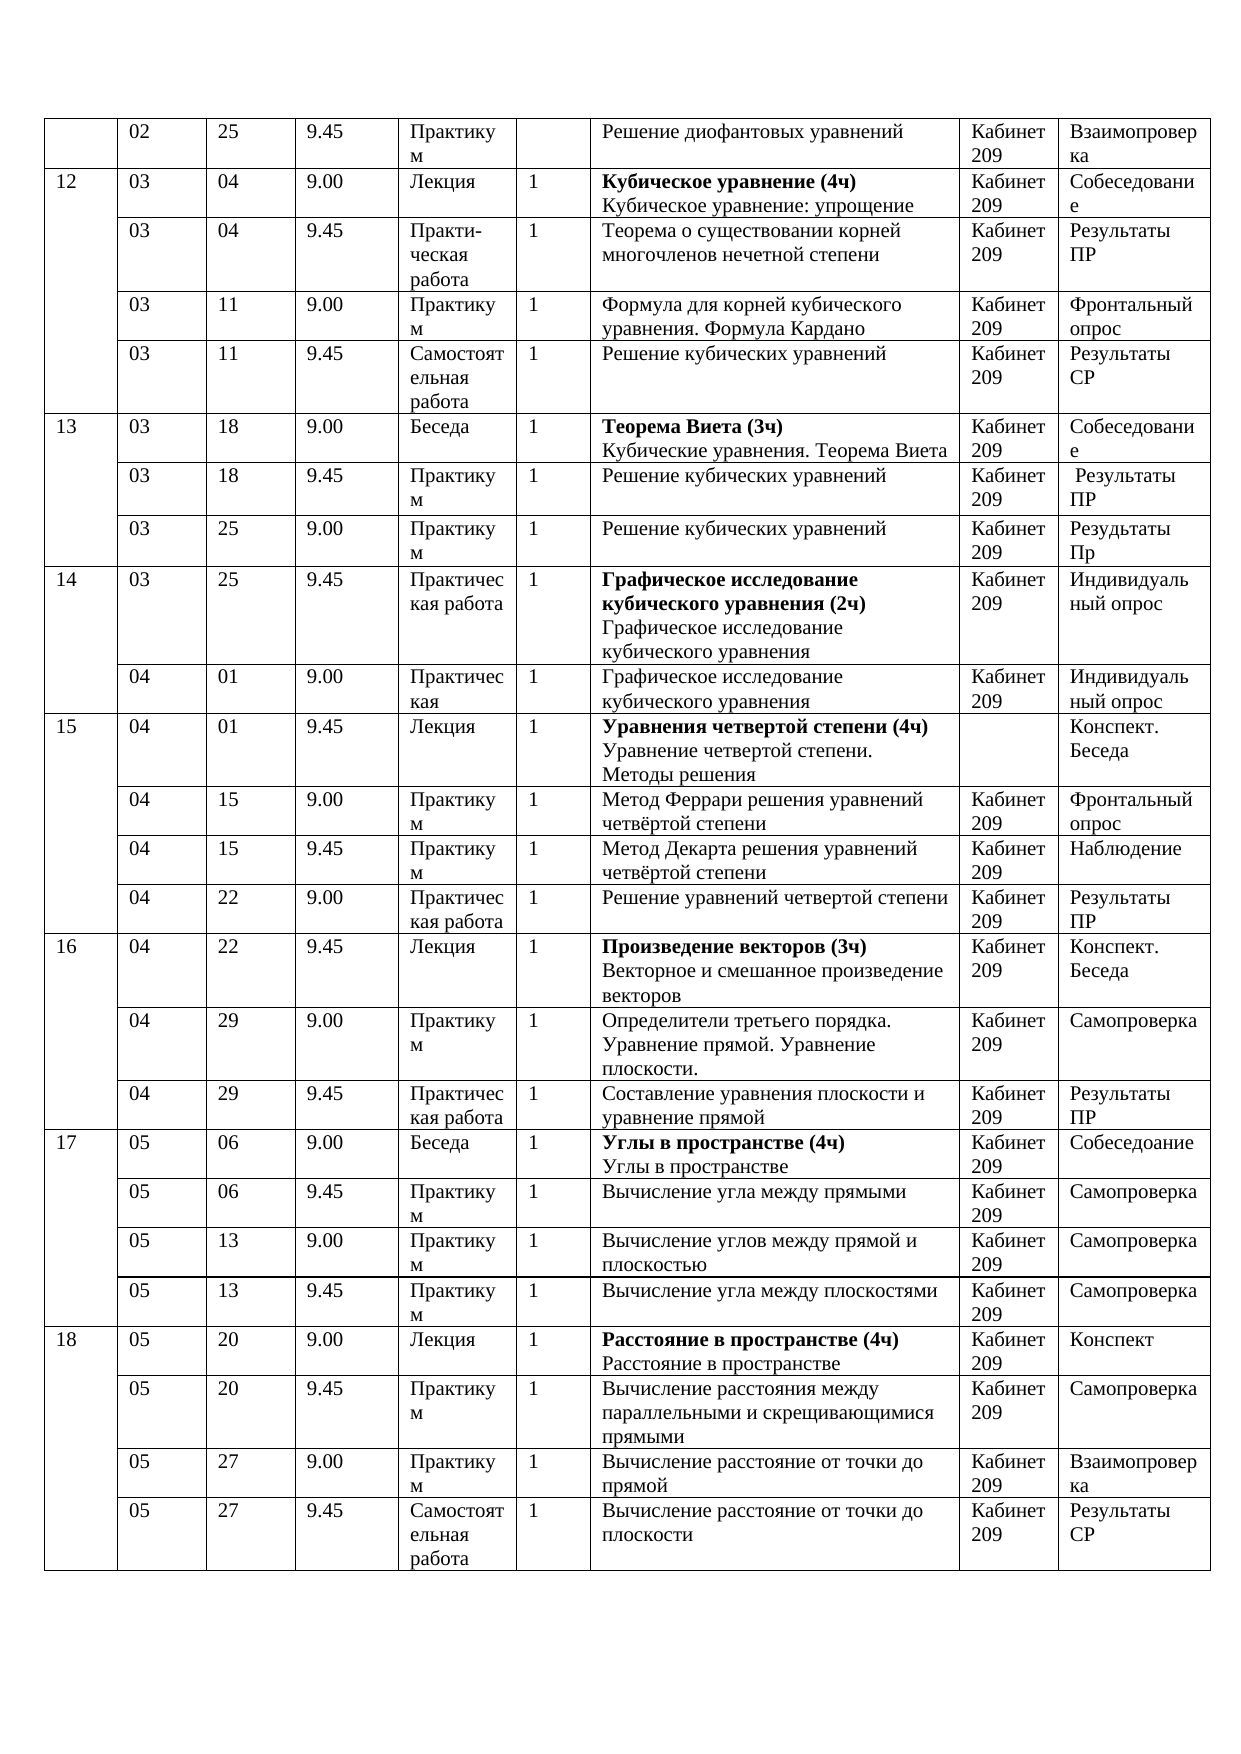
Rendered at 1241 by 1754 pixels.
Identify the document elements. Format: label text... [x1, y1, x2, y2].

table_cell 9.00 [296, 885, 398, 933]
table_cell Лекция [399, 714, 516, 786]
table_cell 04 [118, 885, 206, 933]
table_cell Беседа [399, 1130, 516, 1178]
table_cell Конспект. Беседа [1059, 934, 1210, 1007]
table_cell 04 [118, 665, 206, 713]
table_cell 9.00 [296, 292, 398, 340]
table_cell 05 [118, 1449, 206, 1497]
table_cell Результаты ПР [1059, 218, 1210, 291]
table_cell 01 [207, 714, 295, 786]
table_cell Вычисление угла между прямыми [591, 1179, 959, 1227]
table_cell 17 [45, 1130, 117, 1326]
table_cell Практикум [399, 1008, 516, 1080]
table_cell 16 [45, 934, 117, 1129]
table_cell 03 [118, 567, 206, 663]
table_cell 9.00 [296, 516, 398, 566]
table_cell 03 [118, 218, 206, 291]
table_cell Практикум [399, 787, 516, 835]
table_cell 1 [517, 516, 590, 566]
table_cell 15 [207, 787, 295, 835]
table_cell 1 [517, 1449, 590, 1497]
table_cell Конспект [1059, 1327, 1210, 1375]
table_cell 9.45 [296, 1081, 398, 1129]
table_cell 1 [517, 1376, 590, 1448]
table_cell Беседа [399, 414, 516, 462]
table_cell 05 [118, 1278, 206, 1326]
table_cell Самостоятельная работа [399, 1498, 516, 1570]
table_cell 9.45 [296, 341, 398, 413]
table_cell 9.00 [296, 414, 398, 462]
table_cell 18 [45, 1327, 117, 1570]
table_cell Наблюдение [1059, 836, 1210, 884]
table_cell Практическая работа [399, 567, 516, 663]
table_cell 03 [118, 414, 206, 462]
table_cell 03 [118, 516, 206, 566]
table_cell Решение уравнений четвертой степени [591, 885, 959, 933]
table_cell Практикум [399, 836, 516, 884]
table_cell Вычисление расстояние от точки до плоскости [591, 1498, 959, 1570]
table_cell Лекция [399, 934, 516, 1007]
table_cell Практикум [399, 1376, 516, 1448]
table_cell 1 [517, 218, 590, 291]
table_cell 1 [517, 714, 590, 786]
table_cell Кабинет 209 [960, 836, 1058, 884]
table_cell 1 [517, 169, 590, 217]
table_cell Лекция [399, 169, 516, 217]
table_cell 1 [517, 1008, 590, 1080]
table_cell 25 [207, 516, 295, 566]
table_cell 20 [207, 1376, 295, 1448]
table_cell 9.45 [296, 1278, 398, 1326]
table_cell 9.45 [296, 1376, 398, 1448]
table_cell Кабинет 209 [960, 414, 1058, 462]
table_cell 29 [207, 1008, 295, 1080]
table_cell Решение кубических уравнений [591, 463, 959, 515]
table_cell Вычисление углов между прямой и плоскостью [591, 1228, 959, 1276]
table_cell Практическая [399, 665, 516, 713]
table_cell 04 [118, 1081, 206, 1129]
table_cell 03 [118, 169, 206, 217]
table_cell Кабинет 209 [960, 463, 1058, 515]
table_cell Кабинет 209 [960, 787, 1058, 835]
table_cell 27 [207, 1449, 295, 1497]
table_cell Вычисление расстояния между параллельными и скрещивающимися прямыми [591, 1376, 959, 1448]
table_cell [960, 714, 1058, 786]
table_cell Результаты ПР [1059, 885, 1210, 933]
table_cell 9.00 [296, 787, 398, 835]
table_cell Кабинет 209 [960, 1008, 1058, 1080]
table_cell Резудьтаты Пр [1059, 516, 1210, 566]
table_cell Теорема о существовании корней многочленов нечетной степени [591, 218, 959, 291]
table_cell Углы в пространстве (4ч) Углы в пространстве [591, 1130, 959, 1178]
table_cell 29 [207, 1081, 295, 1129]
table_cell Графическое исследование кубического уравнения (2ч) Графическое исследование кубического уравнения [591, 567, 959, 663]
table_cell Практическая работа [399, 1081, 516, 1129]
table_cell 25 [207, 119, 295, 168]
table_cell Кабинет 209 [960, 1449, 1058, 1497]
table_cell Вычисление угла между плоскостями [591, 1278, 959, 1326]
table_cell 1 [517, 463, 590, 515]
table_cell Взаимопроверка [1059, 119, 1210, 168]
table_cell Кабинет 209 [960, 1081, 1058, 1129]
table_cell Теорема Виета (3ч) Кубические уравнения. Теорема Виета [591, 414, 959, 462]
table_cell 15 [207, 836, 295, 884]
table_cell 9.45 [296, 1179, 398, 1227]
table_cell Лекция [399, 1327, 516, 1375]
table_cell 15 [45, 714, 117, 933]
table_cell 03 [118, 341, 206, 413]
table_cell 03 [118, 292, 206, 340]
table_cell 1 [517, 1498, 590, 1570]
table_cell Кабинет 209 [960, 341, 1058, 413]
table_cell 04 [118, 787, 206, 835]
table_cell Фронтальный опрос [1059, 292, 1210, 340]
table_cell Индивидуальный опрос [1059, 665, 1210, 713]
table_cell 1 [517, 1130, 590, 1178]
table_cell 06 [207, 1130, 295, 1178]
table_cell 9.45 [296, 463, 398, 515]
table_cell 1 [517, 341, 590, 413]
table_cell 13 [45, 414, 117, 566]
table_cell 11 [207, 292, 295, 340]
table_cell Кабинет 209 [960, 1498, 1058, 1570]
table_cell Произведение векторов (3ч) Векторное и смешанное произведение векторов [591, 934, 959, 1007]
table_cell Самопроверка [1059, 1008, 1210, 1080]
table_cell Практикум [399, 1449, 516, 1497]
table_cell 1 [517, 665, 590, 713]
table_cell 1 [517, 1081, 590, 1129]
table_cell Уравнения четвертой степени (4ч) Уравнение четвертой степени. Методы решения [591, 714, 959, 786]
table_cell 18 [207, 414, 295, 462]
table_cell Кабинет 209 [960, 292, 1058, 340]
table_cell 1 [517, 1228, 590, 1276]
table_cell Кабинет 209 [960, 1376, 1058, 1448]
table_cell 1 [517, 787, 590, 835]
table_cell 13 [207, 1278, 295, 1326]
table_cell Кабинет 209 [960, 885, 1058, 933]
table_cell 05 [118, 1498, 206, 1570]
table_cell 04 [118, 836, 206, 884]
table_cell Кабинет 209 [960, 218, 1058, 291]
table_cell 01 [207, 665, 295, 713]
table_cell Практи-ческая работа [399, 218, 516, 291]
table_cell 04 [118, 934, 206, 1007]
table_cell Самопроверка [1059, 1376, 1210, 1448]
table_cell 9.45 [296, 836, 398, 884]
table_cell 05 [118, 1179, 206, 1227]
table_cell Практикум [399, 463, 516, 515]
table_cell 14 [45, 567, 117, 713]
table_cell Метод Декарта решения уравнений четвёртой степени [591, 836, 959, 884]
table_cell 9.45 [296, 1498, 398, 1570]
table_cell Кабинет 209 [960, 567, 1058, 663]
table_cell Практикум [399, 516, 516, 566]
table_cell 03 [118, 463, 206, 515]
table_cell 1 [517, 885, 590, 933]
table_cell Определители третьего порядка. Уравнение прямой. Уравнение плоскости. [591, 1008, 959, 1080]
table_cell Самопроверка [1059, 1278, 1210, 1326]
table_cell 12 [45, 169, 117, 413]
table_cell 1 [517, 414, 590, 462]
table_cell Решение кубических уравнений [591, 341, 959, 413]
table_cell 1 [517, 292, 590, 340]
table_cell Кабинет 209 [960, 1130, 1058, 1178]
table_cell Кабинет 209 [960, 934, 1058, 1007]
table_cell 1 [517, 1179, 590, 1227]
table_cell Результаты ПР [1059, 463, 1210, 515]
table_cell 18 [207, 463, 295, 515]
table_cell 04 [207, 218, 295, 291]
table_cell Вычисление расстояние от точки до прямой [591, 1449, 959, 1497]
table_cell 05 [118, 1376, 206, 1448]
table_cell 27 [207, 1498, 295, 1570]
table_cell 1 [517, 567, 590, 663]
table_cell Решение кубических уравнений [591, 516, 959, 566]
table_cell Результаты ПР [1059, 1081, 1210, 1129]
table_cell Практикум [399, 1179, 516, 1227]
table_cell Решение диофантовых уравнений [591, 119, 959, 168]
table_cell Кабинет 209 [960, 1278, 1058, 1326]
table_cell 11 [207, 341, 295, 413]
table_cell Практикум [399, 1228, 516, 1276]
table_cell Графическое исследование кубического уравнения [591, 665, 959, 713]
table_cell Кубическое уравнение (4ч) Кубическое уравнение: упрощение [591, 169, 959, 217]
table_cell 9.00 [296, 1130, 398, 1178]
table_cell Самопроверка [1059, 1228, 1210, 1276]
table_cell 13 [207, 1228, 295, 1276]
table_cell Самостоятельная работа [399, 341, 516, 413]
table_cell Кабинет 209 [960, 169, 1058, 217]
table_cell 9.45 [296, 218, 398, 291]
table_cell Кабинет 209 [960, 1179, 1058, 1227]
table_cell Собеседование [1059, 169, 1210, 217]
table_cell 9.00 [296, 665, 398, 713]
table_cell Результаты СР [1059, 1498, 1210, 1570]
table_cell 04 [118, 1008, 206, 1080]
table_cell Составление уравнения плоскости и уравнение прямой [591, 1081, 959, 1129]
table_cell Кабинет 209 [960, 516, 1058, 566]
table_cell Конспект. Беседа [1059, 714, 1210, 786]
table_cell Кабинет 209 [960, 665, 1058, 713]
table_cell Фронтальный опрос [1059, 787, 1210, 835]
table_cell 04 [207, 169, 295, 217]
table_cell Практикум [399, 119, 516, 168]
table_cell 9.45 [296, 119, 398, 168]
table_cell Результаты СР [1059, 341, 1210, 413]
table_cell 9.45 [296, 567, 398, 663]
table_cell Собеседование [1059, 414, 1210, 462]
table_cell 9.00 [296, 1008, 398, 1080]
table_cell 22 [207, 934, 295, 1007]
table_cell 1 [517, 836, 590, 884]
table_cell 02 [118, 119, 206, 168]
table_cell 20 [207, 1327, 295, 1375]
table_cell Индивидуальный опрос [1059, 567, 1210, 663]
table_cell Кабинет 209 [960, 1228, 1058, 1276]
table_cell 22 [207, 885, 295, 933]
table_cell 1 [517, 934, 590, 1007]
table_cell 05 [118, 1327, 206, 1375]
table_cell Практикум [399, 1278, 516, 1326]
table_cell 06 [207, 1179, 295, 1227]
table_cell Собеседоание [1059, 1130, 1210, 1178]
table_cell Формула для корней кубического уравнения. Формула Кардано [591, 292, 959, 340]
table_cell Кабинет 209 [960, 119, 1058, 168]
table_cell Расстояние в пространстве (4ч) Расстояние в пространстве [591, 1327, 959, 1375]
table_cell Взаимопроверка [1059, 1449, 1210, 1497]
table_cell 05 [118, 1130, 206, 1178]
table_cell 9.45 [296, 934, 398, 1007]
table_cell Кабинет 209 [960, 1327, 1058, 1375]
table_cell [517, 119, 590, 168]
table_cell 1 [517, 1278, 590, 1326]
table_cell 9.00 [296, 1327, 398, 1375]
table_cell Практическая работа [399, 885, 516, 933]
table_cell Практикум [399, 292, 516, 340]
table_cell Самопроверка [1059, 1179, 1210, 1227]
table_cell 9.00 [296, 1449, 398, 1497]
table_cell 04 [118, 714, 206, 786]
table_cell 1 [517, 1327, 590, 1375]
table_cell Метод Феррари решения уравнений четвёртой степени [591, 787, 959, 835]
table_cell 9.00 [296, 1228, 398, 1276]
table_cell 25 [207, 567, 295, 663]
table_cell 9.45 [296, 714, 398, 786]
table_cell 9.00 [296, 169, 398, 217]
table_cell 05 [118, 1228, 206, 1276]
